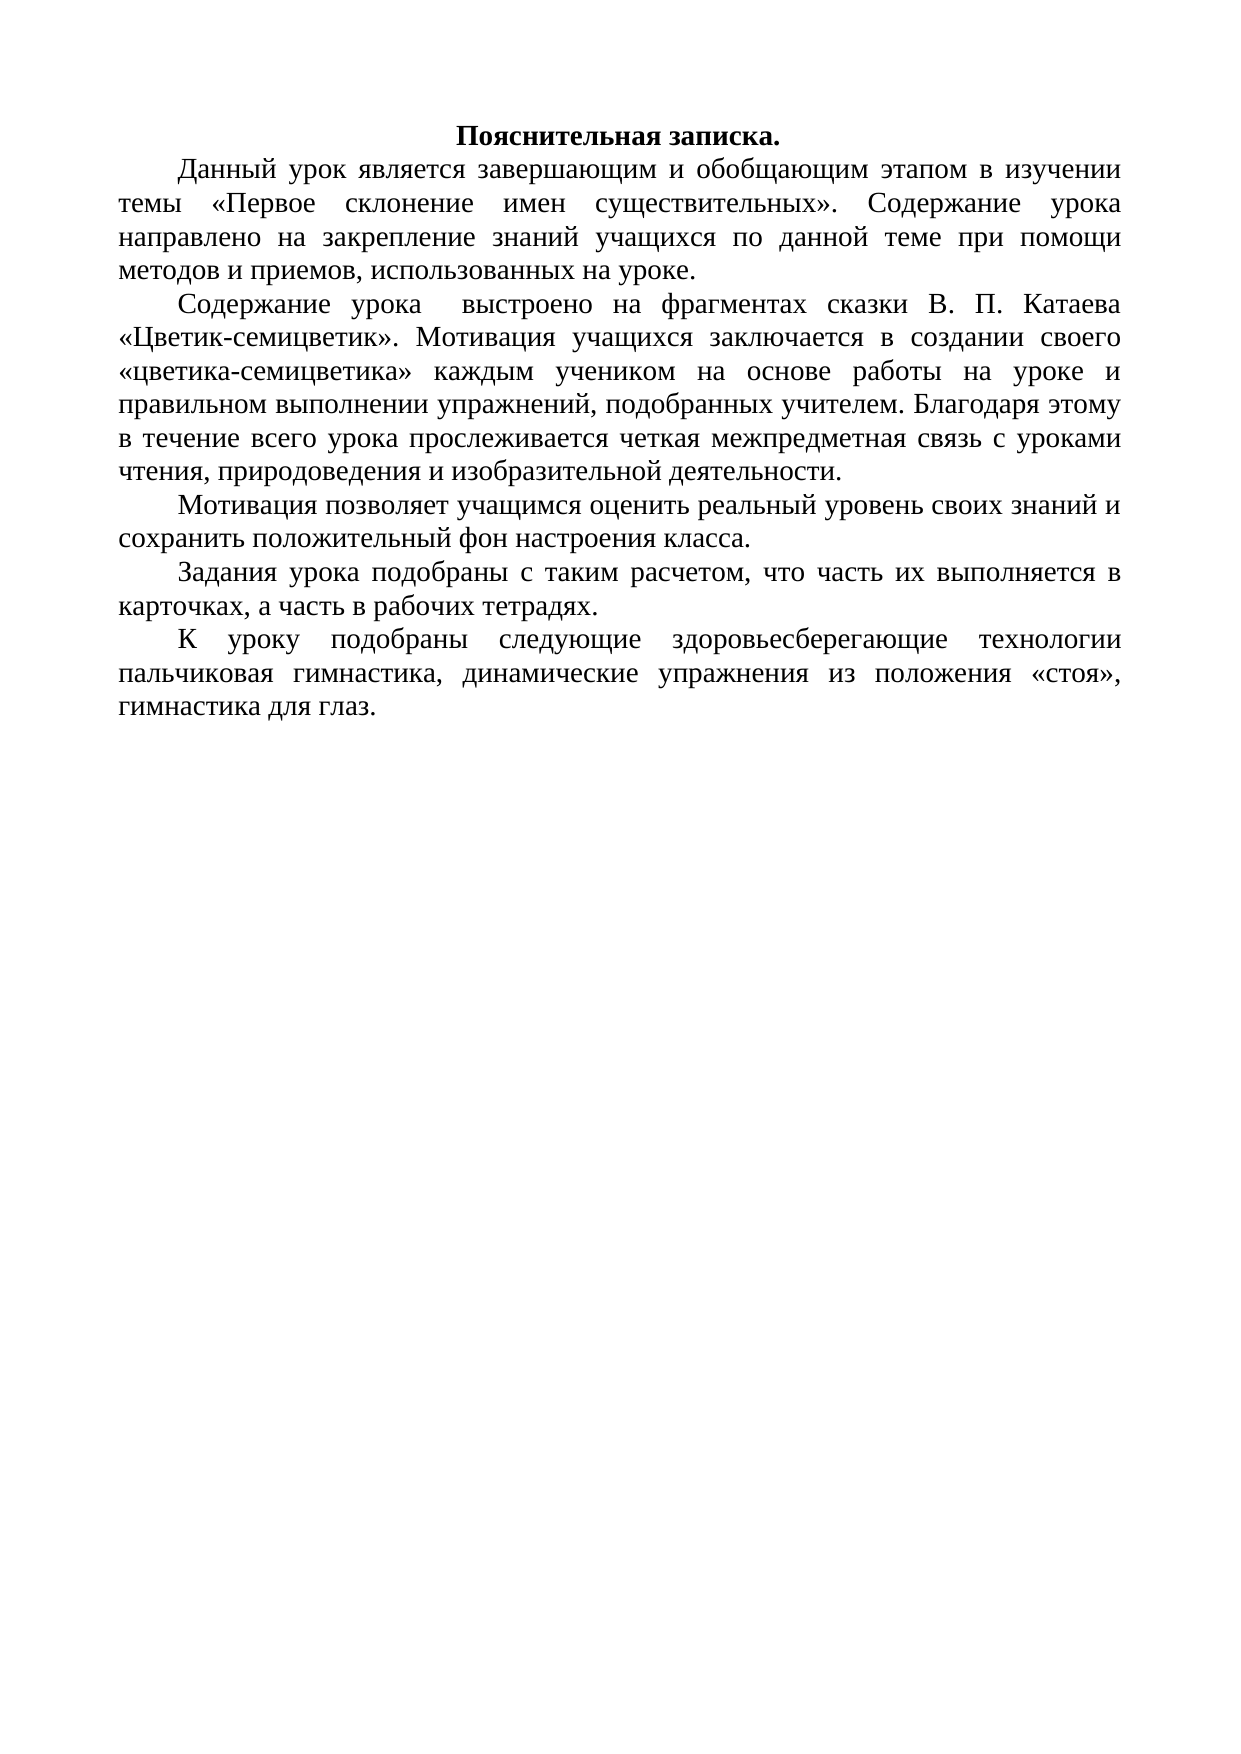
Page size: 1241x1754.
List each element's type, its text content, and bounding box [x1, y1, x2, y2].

text К уроку подобраны следующие здоровьесберегающие технологии пальчиковая гимнастика, динамические упражнения из положения «стоя», гимнастика для глаз. [118, 621, 1122, 722]
text Мотивация позволяет учащимся оценить реальный уровень своих знаний и сохранить положительный фон настроения класса. [118, 487, 1122, 554]
text Пояснительная записка. [118, 118, 1118, 152]
text Содержание урока выстроено на фрагментах сказки В. П. Катаева «Цветик-семицветик». Мотивация учащихся заключается в создании своего «цветика-семицветика» каждым учеником на основе работы на уроке и правильном выполнении упражнений, подобранных учителем. Благодаря этому в течение всего урока прослеживается четкая межпредметная связь с уроками чтения, природоведения и изобразительной деятельности. [118, 286, 1122, 487]
text Задания урока подобраны с таким расчетом, что часть их выполняется в карточках, а часть в рабочих тетрадях. [118, 554, 1122, 621]
text Данный урок является завершающим и обобщающим этапом в изучении темы «Первое склонение имен существительных». Содержание урока направлено на закрепление знаний учащихся по данной теме при помощи методов и приемов, использованных на уроке. [118, 152, 1122, 286]
